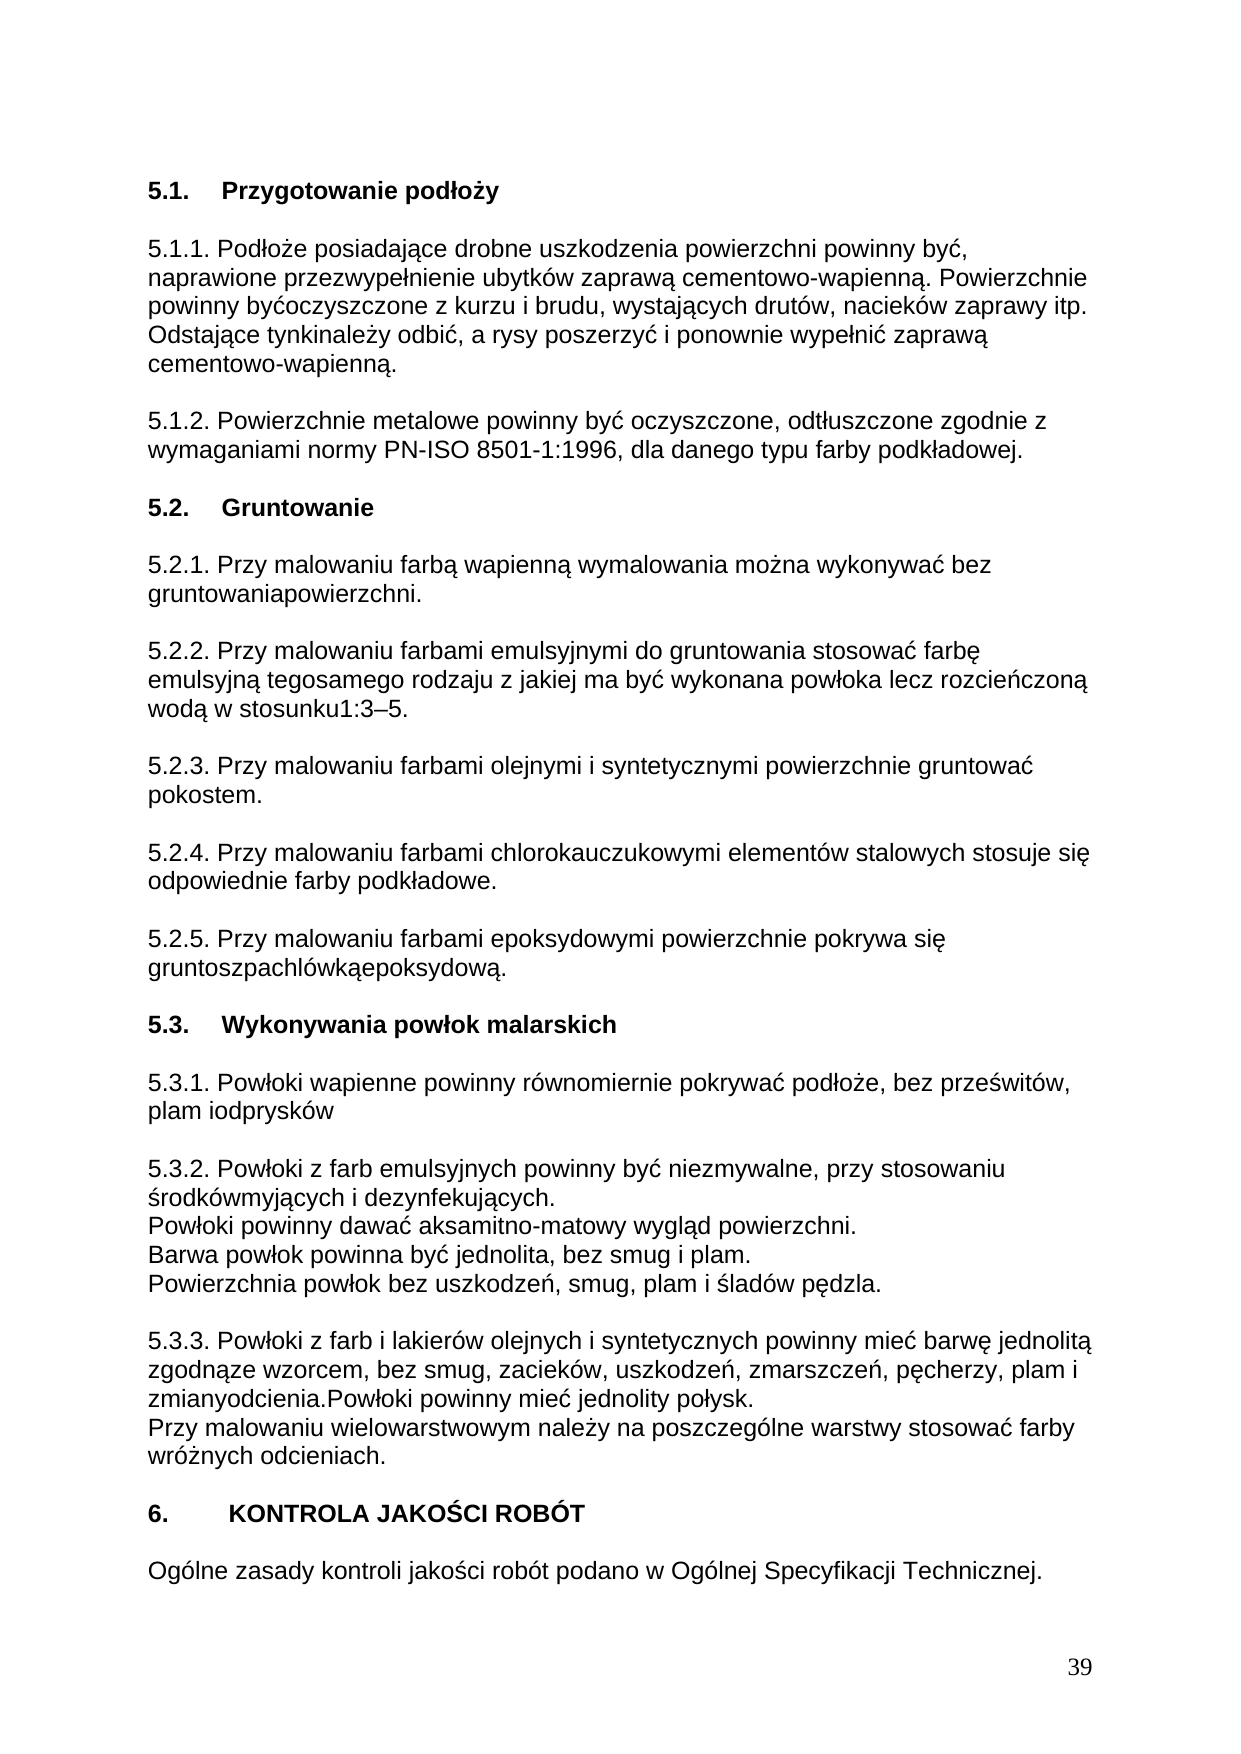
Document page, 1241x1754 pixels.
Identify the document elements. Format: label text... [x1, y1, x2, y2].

text 5.2.2. Przy malowaniu farbami emulsyjnymi do gruntowania stosować farbę emulsyjną tegosamego rodzaju z jakiej ma być wykonana powłoka lecz rozcieńczoną wodą w stosunku1:3–5. [148, 636, 1093, 723]
text Powierzchnia powłok bez uszkodzeń, smug, plam i śladów pędzla. [148, 1269, 1093, 1298]
text Barwa powłok powinna być jednolita, bez smug i plam. [148, 1240, 1093, 1269]
text 6. KONTROLA JAKOŚCI ROBÓT [148, 1499, 1093, 1528]
text Przy malowaniu wielowarstwowym należy na poszczególne warstwy stosować farby wróżnych odcieniach. [148, 1413, 1093, 1470]
text 5.3. Wykonywania powłok malarskich [148, 1010, 1093, 1039]
text Powłoki powinny dawać aksamitno-matowy wygląd powierzchni. [148, 1211, 1093, 1240]
text 5.1.2. Powierzchnie metalowe powinny być oczyszczone, odtłuszczone zgodnie z [148, 406, 1093, 435]
text 5.1.1. Podłoże posiadające drobne uszkodzenia powierzchni powinny być, naprawione przezwypełnienie ubytków zaprawą cementowo-wapienną. Powierzchnie powinny byćoczyszczone z kurzu i brudu, wystających drutów, nacieków zaprawy itp. Odstające tynkinależy odbić, a rysy poszerzyć i ponownie wypełnić zaprawą cementowo-wapienną. [148, 234, 1093, 378]
text odpowiednie farby podkładowe. [148, 866, 1093, 895]
text 5.3.3. Powłoki z farb i lakierów olejnych i syntetycznych powinny mieć barwę jednolitą zgodnąze wzorcem, bez smug, zacieków, uszkodzeń, zmarszczeń, pęcherzy, plam i zmianyodcienia.Powłoki powinny mieć jednolity połysk. [148, 1326, 1093, 1413]
text 5.3.1. Powłoki wapienne powinny równomiernie pokrywać podłoże, bez prześwitów, plam iodprysków [148, 1068, 1093, 1125]
text 5.2.1. Przy malowaniu farbą wapienną wymalowania można wykonywać bez gruntowaniapowierzchni. [148, 550, 1093, 608]
text 5.2.4. Przy malowaniu farbami chlorokauczukowymi elementów stalowych stosuje się [148, 838, 1093, 866]
text 5.3.2. Powłoki z farb emulsyjnych powinny być niezmywalne, przy stosowaniu środkówmyjących i dezynfekujących. [148, 1154, 1093, 1211]
text 5.2.5. Przy malowaniu farbami epoksydowymi powierzchnie pokrywa się gruntoszpachlówkąepoksydową. [148, 924, 1093, 981]
text 5.1. Przygotowanie podłoży [148, 176, 1093, 205]
text Ogólne zasady kontroli jakości robót podano w Ogólnej Specyfikacji Technicznej. [148, 1556, 1093, 1585]
text 5.2.3. Przy malowaniu farbami olejnymi i syntetycznymi powierzchnie gruntować pokostem. [148, 751, 1093, 809]
text wymaganiami normy PN-ISO 8501-1:1996, dla danego typu farby podkładowej. [148, 435, 1093, 464]
text 5.2. Gruntowanie [148, 493, 1093, 521]
